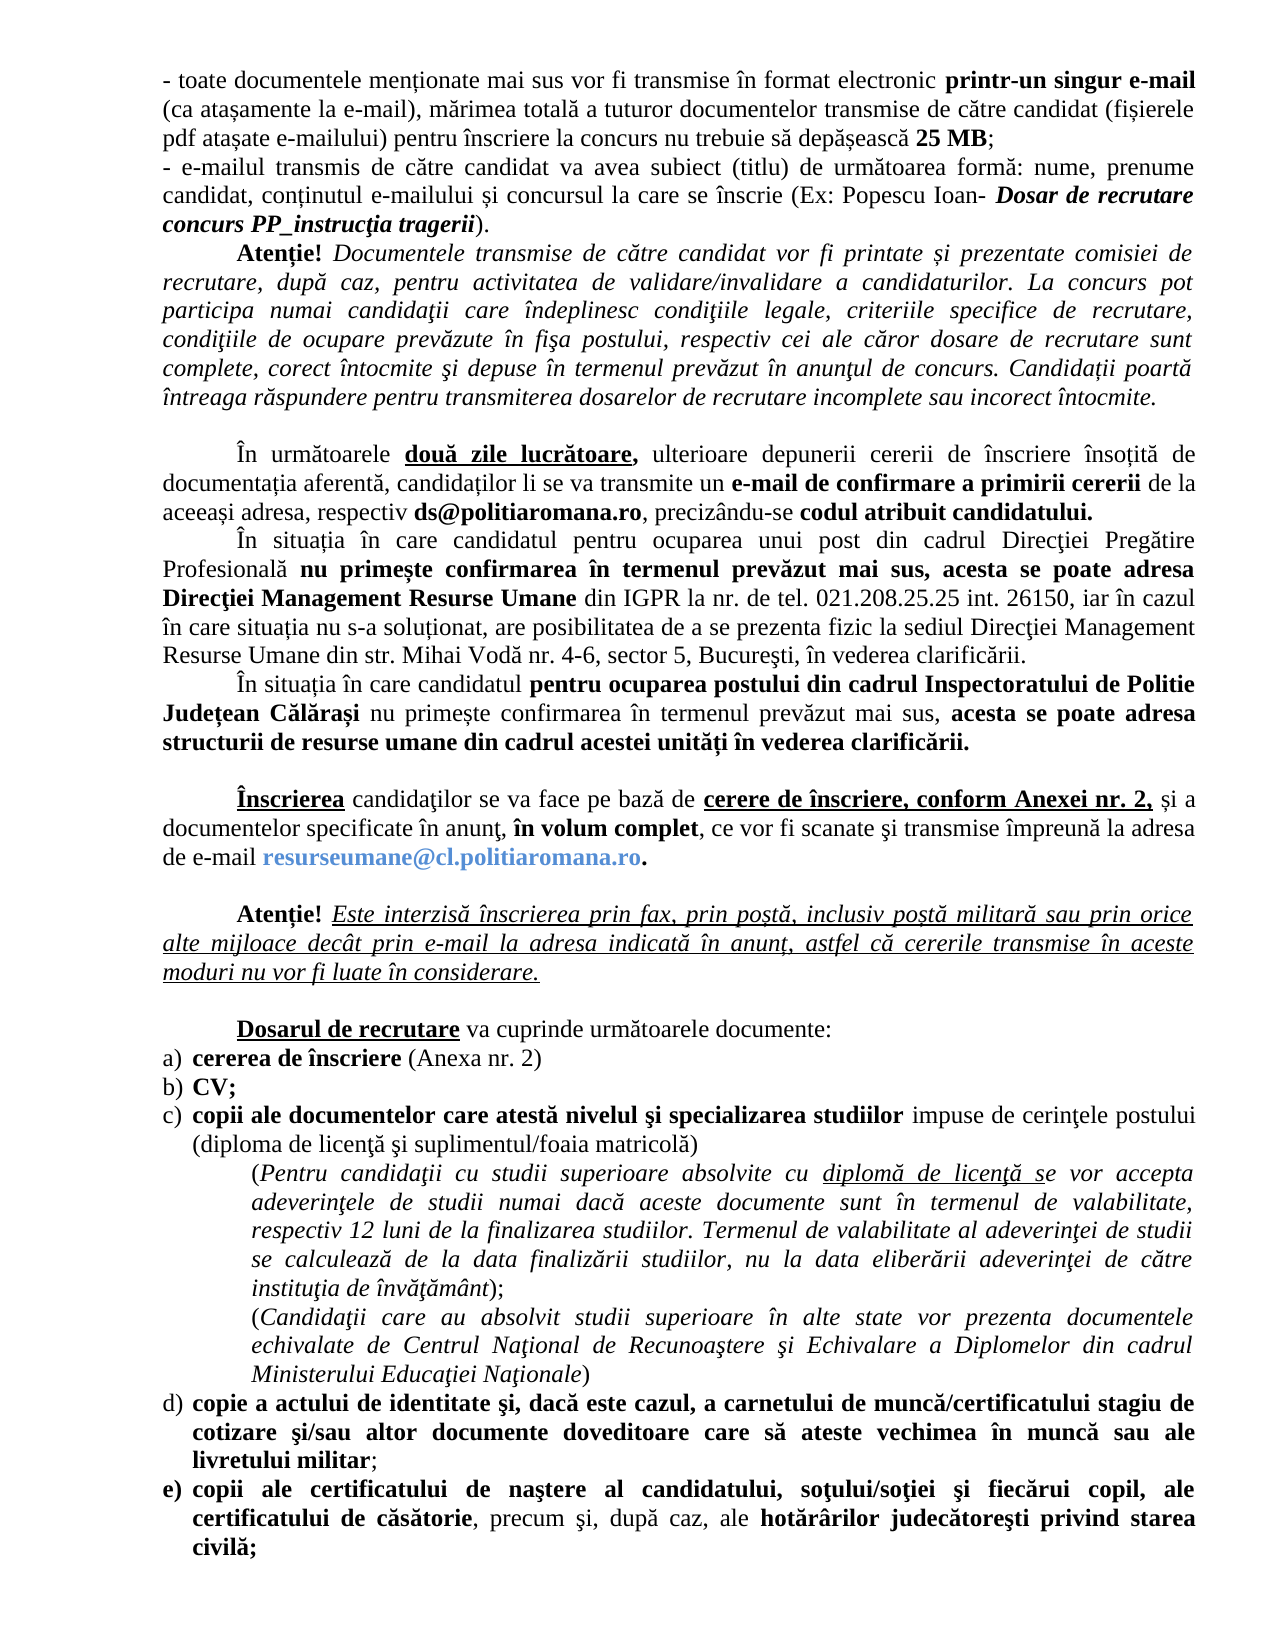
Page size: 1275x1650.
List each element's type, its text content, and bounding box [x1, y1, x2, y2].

text (Candidaţii care au absolvit studii superioare în alte state vor prezenta documentele echivalate de Centrul Naţional de Recunoaştere şi Echivalare a Diplomelor din cadrul Ministerului Educaţiei Naţionale) [251, 1302, 1196, 1388]
text În situația în care candidatul pentru ocuparea postului din cadrul Inspectoratului de Politie Județean Călărași nu primește confirmarea în termenul prevăzut mai sus, acesta se poate adresa structurii de resurse umane din cadrul acestei unități în vederea clarificării. [162, 669, 1196, 756]
list copii ale certificatului de naştere al candidatului, soţului/soţiei şi fiecărui copil, ale certificatului de căsătorie, precum şi, după caz, ale hotărârilor judecătoreşti privind starea civilă; [162, 1474, 1196, 1561]
text Dosarul de recrutare va cuprinde următoarele documente: [162, 1014, 1196, 1043]
text În următoarele două zile lucrătoare, ulterioare depunerii cererii de înscriere însoțită de documentația aferentă, candidaților li se va transmite un e-mail de confirmare a primirii cererii de la aceeași adresa, respectiv ds@politiaromana.ro, precizându-se codul atribuit candidatului. [162, 439, 1196, 526]
text Atenție! Documentele transmise de către candidat vor fi printate și prezentate comisiei de recrutare, după caz, pentru activitatea de validare/invalidare a candidaturilor. La concurs pot participa numai candidaţii care îndeplinesc condiţiile legale, criteriile specifice de recrutare, condiţiile de ocupare prevăzute în fişa postului, respectiv cei ale căror dosare de recrutare sunt complete, corect întocmite şi depuse în termenul prevăzut în anunţul de concurs. Candidații poartă întreaga răspundere pentru transmiterea dosarelor de recrutare incomplete sau incorect întocmite. [162, 238, 1196, 411]
list CV; [162, 1072, 1196, 1101]
text - e-mailul transmis de către candidat va avea subiect (titlu) de următoarea formă: nume, prenume candidat, conținutul e-mailului și concursul la care se înscrie (Ex: Popescu Ioan- Dosar de recrutare concurs PP_instrucţia tragerii). [162, 152, 1196, 238]
text Înscrierea candidaţilor se va face pe bază de cerere de înscriere, conform Anexei nr. 2, și a documentelor specificate în anunţ, în volum complet, ce vor fi scanate şi transmise împreună la adresa de e-mail resurseumane@cl.politiaromana.ro. [162, 784, 1196, 871]
text - toate documentele menționate mai sus vor fi transmise în format electronic printr-un singur e-mail (ca atașamente la e-mail), mărimea totală a tuturor documentelor transmise de către candidat (fișierele pdf atașate e-mailului) pentru înscriere la concurs nu trebuie să depășească 25 MB; [162, 66, 1196, 152]
text Atenție! Este interzisă înscrierea prin fax, prin poștă, inclusiv poștă militară sau prin orice alte mijloace decât prin e-mail la adresa indicată în anunț, astfel că cererile transmise în aceste moduri nu vor fi luate în considerare. [162, 899, 1196, 986]
list copii ale documentelor care atestă nivelul şi specializarea studiilor impuse de cerinţele postului (diploma de licenţă şi suplimentul/foaia matricolă) [162, 1101, 1196, 1158]
list cererea de înscriere (Anexa nr. 2) [162, 1043, 1196, 1072]
text (Pentru candidaţii cu studii superioare absolvite cu diplomă de licenţă se vor accepta adeverinţele de studii numai dacă aceste documente sunt în termenul de valabilitate, respectiv 12 luni de la finalizarea studiilor. Termenul de valabilitate al adeverinţei de studii se calculează de la data finalizării studiilor, nu la data eliberării adeverinţei de către instituţia de învăţământ); [251, 1158, 1196, 1302]
text În situația în care candidatul pentru ocuparea unui post din cadrul Direcţiei Pregătire Profesională nu primește confirmarea în termenul prevăzut mai sus, acesta se poate adresa Direcţiei Management Resurse Umane din IGPR la nr. de tel. 021.208.25.25 int. 26150, iar în cazul în care situația nu s-a soluționat, are posibilitatea de a se prezenta fizic la sediul Direcţiei Management Resurse Umane din str. Mihai Vodă nr. 4-6, sector 5, Bucureşti, în vederea clarificării. [162, 526, 1196, 669]
list copie a actului de identitate şi, dacă este cazul, a carnetului de muncă/certificatului stagiu de cotizare şi/sau altor documente doveditoare care să ateste vechimea în muncă sau ale livretului militar; [162, 1388, 1196, 1474]
